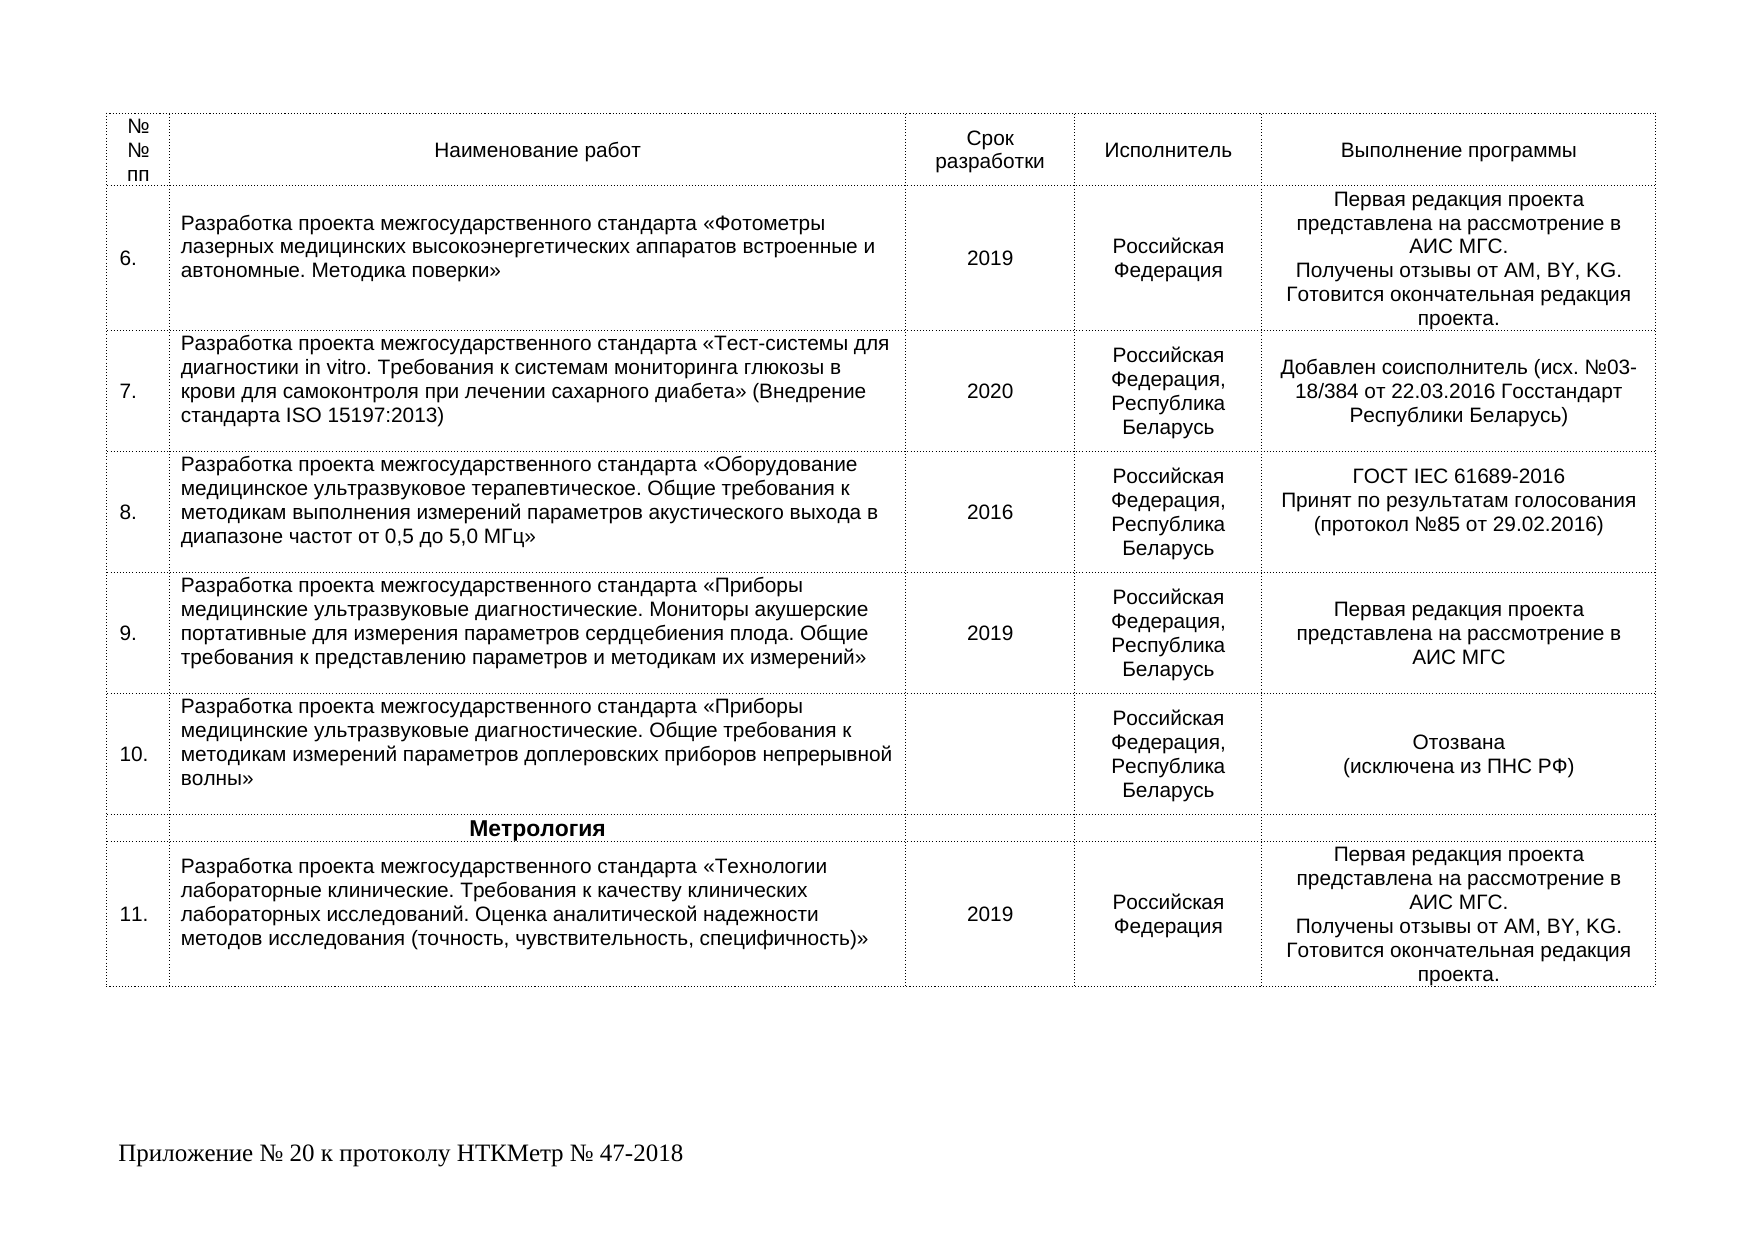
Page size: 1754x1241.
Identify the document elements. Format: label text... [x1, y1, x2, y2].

table_cell Разработка проекта межгосударственного стандарта «Технологии лабораторные клинические. Требования к качеству клинических лабораторных исследований. Оценка аналитической надежности методов исследования (точность, чувствительность, специфичность)» [169, 841, 906, 986]
table_header Наименование работ [169, 113, 906, 185]
table_cell [107, 330, 169, 451]
table_cell 2016 [906, 451, 1074, 572]
table_cell Первая редакция проекта представлена на рассмотрение в АИС МГС [1262, 572, 1656, 693]
table_cell 2019 [906, 185, 1074, 330]
table_cell [107, 841, 169, 986]
table_cell 2020 [906, 330, 1074, 451]
table_cell [906, 814, 1074, 841]
table_cell Российская Федерация [1074, 185, 1262, 330]
table_cell Разработка проекта межгосударственного стандарта «Тест-системы для диагностики in vitro. Требования к системам мониторинга глюкозы в крови для самоконтроля при лечении сахарного диабета» (Внедрение стандарта ISO 15197:2013) [169, 330, 906, 451]
table_header Исполнитель [1074, 113, 1262, 185]
table_cell Первая редакция проекта представлена на рассмотрение в АИС МГС. Получены отзывы от AM, BY, KG. Готовится окончательная редакция проекта. [1262, 185, 1656, 330]
table_cell Российская Федерация [1074, 841, 1262, 986]
table_header №№ пп [107, 113, 169, 185]
table_cell Российская Федерация, Республика Беларусь [1074, 572, 1262, 693]
table_cell [107, 185, 169, 330]
table_cell [1074, 814, 1262, 841]
table_cell Разработка проекта межгосударственного стандарта «Фотометры лазерных медицинских высокоэнергетических аппаратов встроенные и автономные. Методика поверки» [169, 185, 906, 330]
table_cell [107, 451, 169, 572]
table_cell Первая редакция проекта представлена на рассмотрение в АИС МГС. Получены отзывы от AM, BY, KG. Готовится окончательная редакция проекта. [1262, 841, 1656, 986]
table_cell [107, 572, 169, 693]
table_cell Российская Федерация, Республика Беларусь [1074, 330, 1262, 451]
table_cell Отозвана (исключена из ПНС РФ) [1262, 693, 1656, 813]
table_cell ГОСТ IEC 61689-2016 Принят по результатам голосования (протокол №85 от 29.02.2016) [1262, 451, 1656, 572]
table_cell Добавлен соисполнитель (исх. №03-18/384 от 22.03.2016 Госстандарт Республики Беларусь) [1262, 330, 1656, 451]
table_cell [107, 814, 169, 841]
table_header Срок разработки [906, 113, 1074, 185]
table_cell Российская Федерация, Республика Беларусь [1074, 451, 1262, 572]
table_cell 2019 [906, 841, 1074, 986]
table_cell Метрология [169, 814, 906, 841]
table_cell 2019 [906, 572, 1074, 693]
table_cell [906, 693, 1074, 813]
table_cell Разработка проекта межгосударственного стандарта «Приборы медицинские ультразвуковые диагностические. Мониторы акушерские портативные для измерения параметров сердцебиения плода. Общие требования к представлению параметров и методикам их измерений» [169, 572, 906, 693]
table_cell Разработка проекта межгосударственного стандарта «Приборы медицинские ультразвуковые диагностические. Общие требования к методикам измерений параметров доплеровских приборов непрерывной волны» [169, 693, 906, 813]
table_cell Российская Федерация, Республика Беларусь [1074, 693, 1262, 813]
table_header Выполнение программы [1262, 113, 1656, 185]
table_cell [107, 693, 169, 813]
table_cell Разработка проекта межгосударственного стандарта «Оборудование медицинское ультразвуковое терапевтическое. Общие требования к методикам выполнения измерений параметров акустического выхода в диапазоне частот от 0,5 до 5,0 МГц» [169, 451, 906, 572]
table_cell [1262, 814, 1656, 841]
